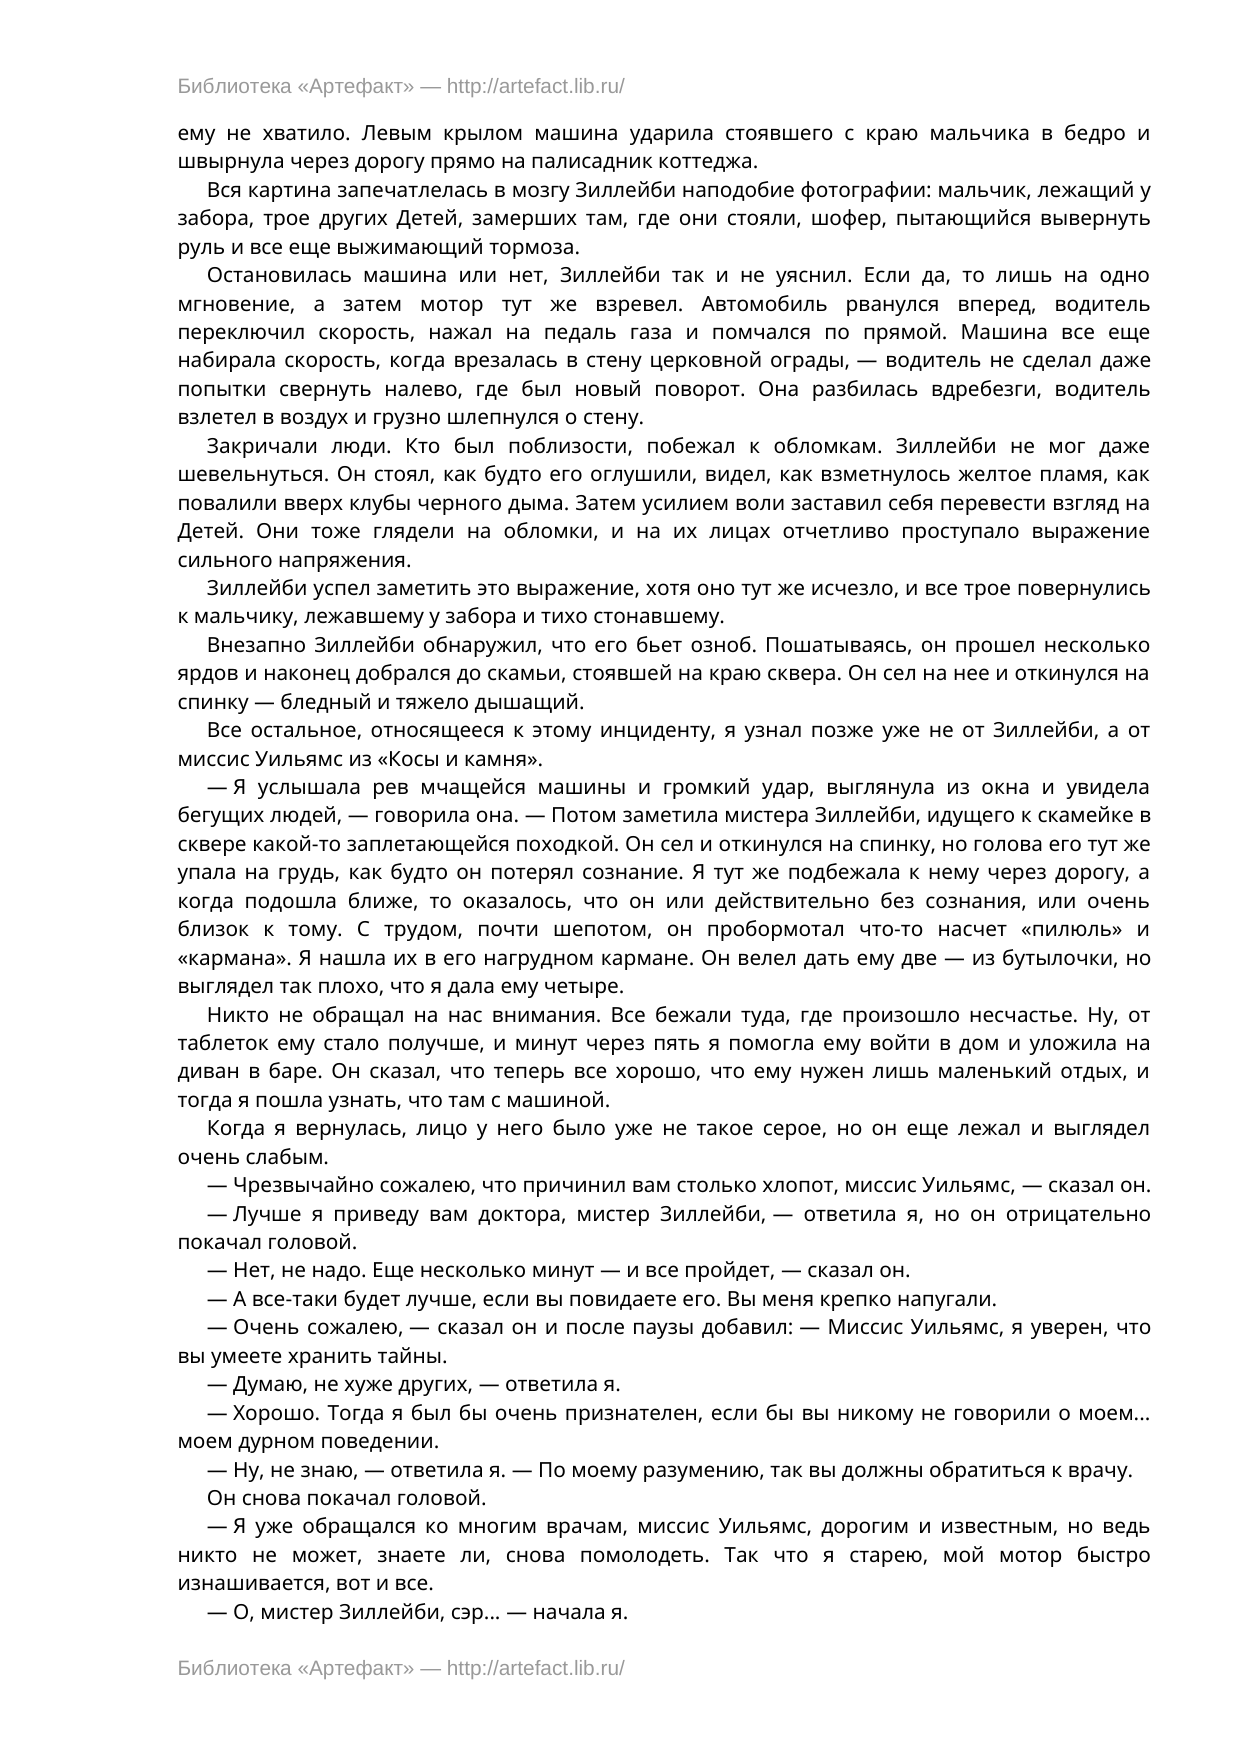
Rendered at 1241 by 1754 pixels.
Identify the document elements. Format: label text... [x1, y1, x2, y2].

text — Думаю, не хуже других, — ответила я. [177, 1369, 1152, 1398]
text Вся картина запечатлелась в мозгу Зиллейби наподобие фотографии: мальчик, лежащий у забора, трое других Детей, замерших там, где они стояли, шофер, пытающийся вывернуть руль и все еще выжимающий тормоза. [177, 175, 1152, 260]
text Внезапно Зиллейби обнаружил, что его бьет озноб. Пошатываясь, он прошел несколько ярдов и наконец добрался до скамьи, стоявшей на краю сквера. Он сел на нее и откинулся на спинку — бледный и тяжело дышащий. [177, 630, 1152, 715]
text — А все-таки будет лучше, если вы повидаете его. Вы меня крепко напугали. [177, 1284, 1152, 1312]
text Все остальное, относящееся к этому инциденту, я узнал позже уже не от Зиллейби, а от миссис Уильямс из «Косы и камня». [177, 715, 1152, 772]
text Зиллейби успел заметить это выражение, хотя оно тут же исчезло, и все трое повернулись к мальчику, лежавшему у забора и тихо стонавшему. [177, 573, 1152, 630]
text Закричали люди. Кто был поблизости, побежал к обломкам. Зиллейби не мог даже шевельнуться. Он стоял, как будто его оглушили, видел, как взметнулось желтое пламя, как повалили вверх клубы черного дыма. Затем усилием воли заставил себя перевести взгляд на Детей. Они тоже глядели на обломки, и на их лицах отчетливо проступало выражение сильного напряжения. [177, 431, 1152, 573]
text — Я уже обращался ко многим врачам, миссис Уильямс, дорогим и известным, но ведь никто не может, знаете ли, снова помолодеть. Так что я старею, мой мотор быстро изнашивается, вот и все. [177, 1512, 1152, 1597]
text — Я услышала рев мчащейся машины и громкий удар, выглянула из окна и увидела бегущих людей, — говорила она. — Потом заметила мистера Зиллейби, идущего к скамейке в сквере какой-то заплетающейся походкой. Он сел и откинулся на спинку, но голова его тут же упала на грудь, как будто он потерял сознание. Я тут же подбежала к нему через дорогу, а когда подошла ближе, то оказалось, что он или действительно без сознания, или очень близок к тому. С трудом, почти шепотом, он пробормотал что-то насчет «пилюль» и «кармана». Я нашла их в его нагрудном кармане. Он велел дать ему две — из бутылочки, но выглядел так плохо, что я дала ему четыре. [177, 772, 1152, 1000]
text — Нет, не надо. Еще несколько минут — и все пройдет, — сказал он. [177, 1256, 1152, 1284]
text Остановилась машина или нет, Зиллейби так и не уяснил. Если да, то лишь на одно мгновение, а затем мотор тут же взревел. Автомобиль рванулся вперед, водитель переключил скорость, нажал на педаль газа и помчался по прямой. Машина все еще набирала скорость, когда врезалась в стену церковной ограды, — водитель не сделал даже попытки свернуть налево, где был новый поворот. Она разбилась вдребезги, водитель взлетел в воздух и грузно шлепнулся о стену. [177, 260, 1152, 431]
text — Чрезвычайно сожалею, что причинил вам столько хлопот, миссис Уильямс, — сказал он. [177, 1170, 1152, 1199]
text — Очень сожалею, — сказал он и после паузы добавил: — Миссис Уильямс, я уверен, что вы умеете хранить тайны. [177, 1312, 1152, 1369]
text — Хорошо. Тогда я был бы очень признателен, если бы вы никому не говорили о моем... моем дурном поведении. [177, 1398, 1152, 1455]
text — Лучше я приведу вам доктора, мистер Зиллейби, — ответила я, но он отрицательно покачал головой. [177, 1199, 1152, 1256]
text — О, мистер Зиллейби, сэр... — начала я. [177, 1597, 1152, 1625]
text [177, 118, 1152, 175]
text Никто не обращал на нас внимания. Все бежали туда, где произошло несчастье. Ну, от таблеток ему стало получше, и минут через пять я помогла ему войти в дом и уложила на диван в баре. Он сказал, что теперь все хорошо, что ему нужен лишь маленький отдых, и тогда я пошла узнать, что там с машиной. [177, 1000, 1152, 1113]
text Когда я вернулась, лицо у него было уже не такое серое, но он еще лежал и выглядел очень слабым. [177, 1113, 1152, 1170]
text — Ну, не знаю, — ответила я. — По моему разумению, так вы должны обратиться к врачу. [177, 1455, 1152, 1483]
text Он снова покачал головой. [177, 1483, 1152, 1512]
